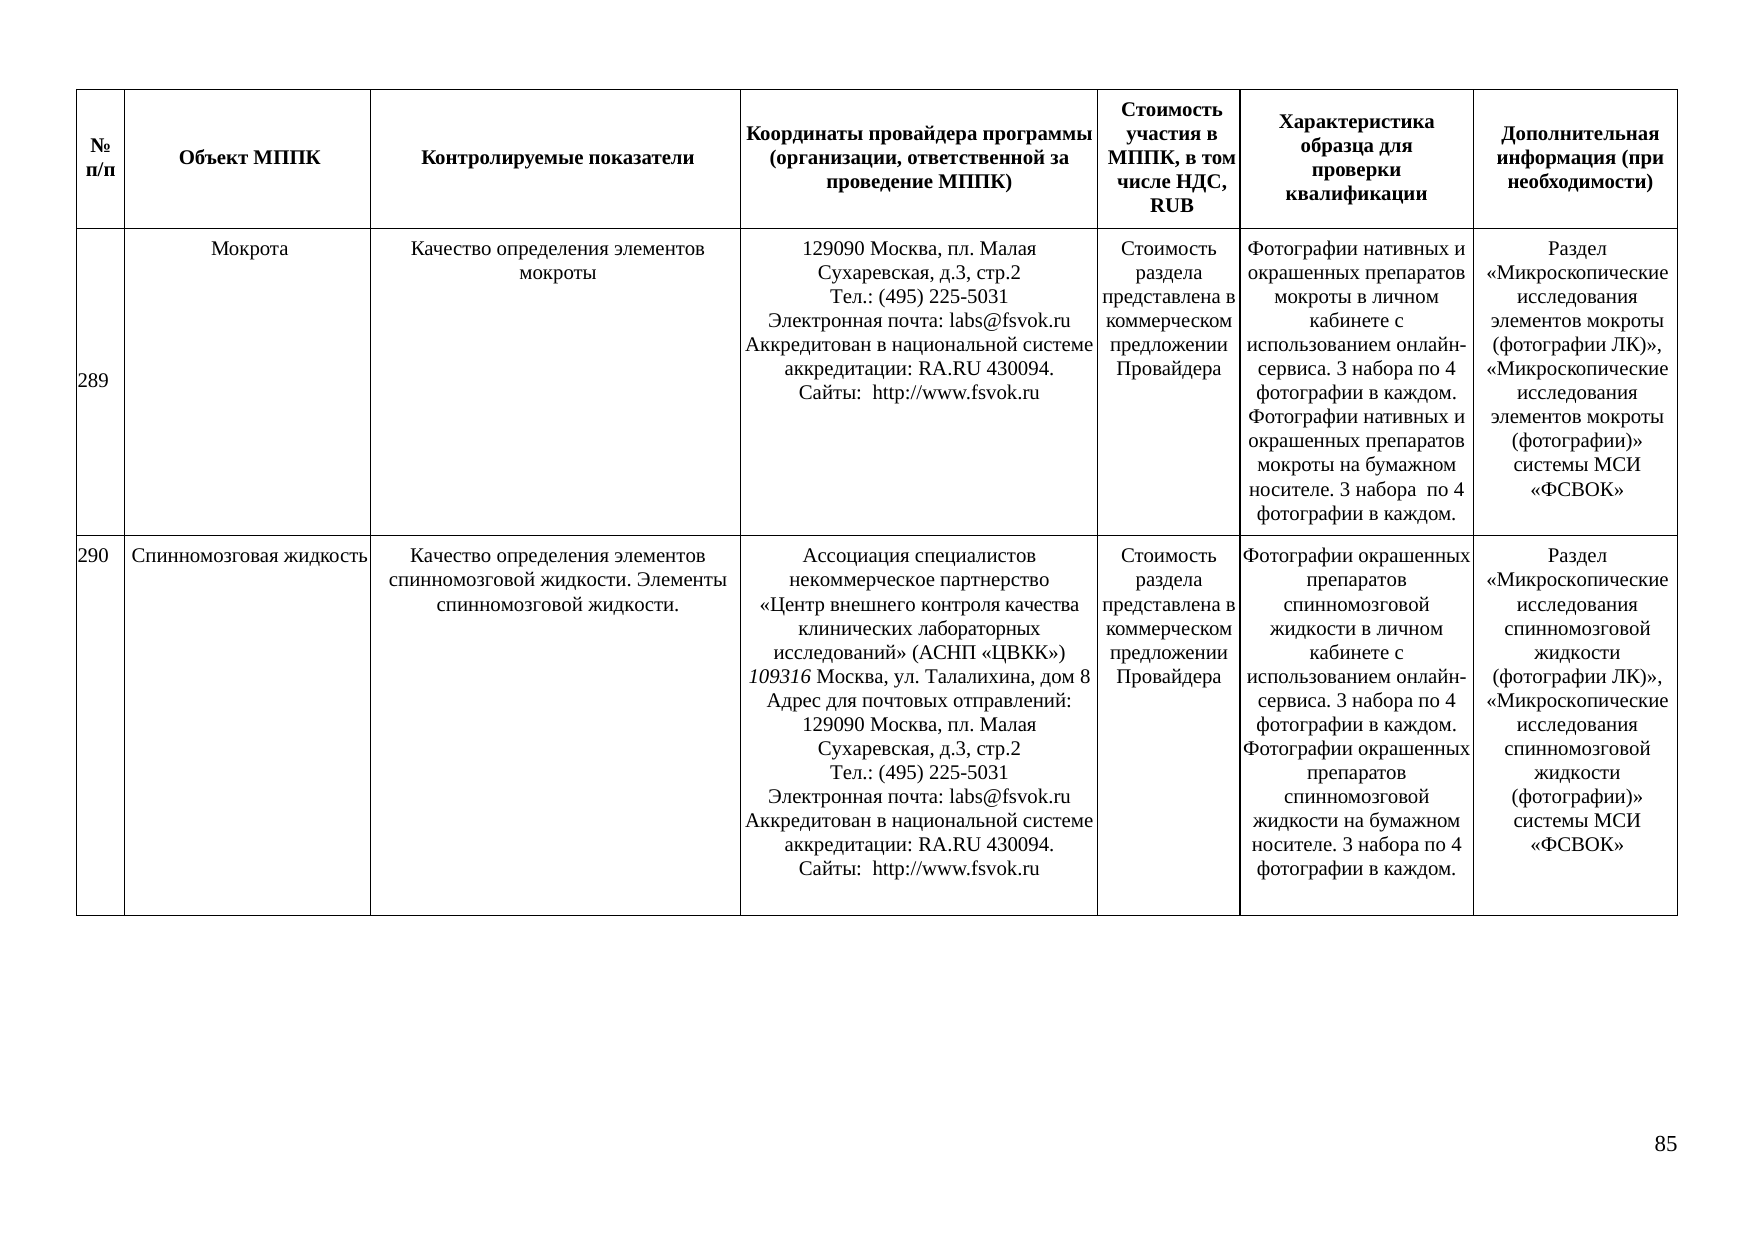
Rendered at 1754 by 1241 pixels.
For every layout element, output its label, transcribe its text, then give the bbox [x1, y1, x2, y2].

table_cell Стоимость раздела представлена в коммерческом предложении Провайдера [1098, 229, 1239, 535]
table_header Дополнительная информация (при необходимости) [1474, 90, 1677, 228]
table_cell Спинномозговая жидкость [125, 536, 370, 915]
table_header Характеристика образца для проверки квалификации [1241, 90, 1473, 228]
table_cell Мокрота [125, 229, 370, 535]
table_cell Стоимость раздела представлена в коммерческом предложении Провайдера [1098, 536, 1239, 915]
table_header Объект МППК [125, 90, 370, 228]
table_header Координаты провайдера программы (организации, ответственной за проведение МППК) [741, 90, 1097, 228]
table_cell Фотографии окрашенных препаратов спинномозговой жидкости в личном кабинете с использованием онлайн-сервиса. 3 набора по 4 фотографии в каждом. Фотографии окрашенных препаратов спинномозговой жидкости на бумажном носителе. 3 набора по 4 фотографии в каждом. [1241, 536, 1473, 915]
table_cell [77, 229, 124, 535]
table_cell Качество определения элементов мокроты [371, 229, 740, 535]
table_header Контролируемые показатели [371, 90, 740, 228]
table_cell Качество определения элементов спинномозговой жидкости. Элементы спинномозговой жидкости. [371, 536, 740, 915]
table_cell [77, 536, 124, 915]
table_cell Раздел «Микроскопические исследования элементов мокроты (фотографии ЛК)», «Микроскопические исследования элементов мокроты (фотографии)» системы МСИ «ФСВОК» [1474, 229, 1677, 535]
table_cell Фотографии нативных и окрашенных препаратов мокроты в личном кабинете с использованием онлайн-сервиса. 3 набора по 4 фотографии в каждом. Фотографии нативных и окрашенных препаратов мокроты на бумажном носителе. 3 набора по 4 фотографии в каждом. [1241, 229, 1473, 535]
table_header Стоимость участия в МППК, в том числе НДС, RUB [1098, 90, 1239, 228]
table_cell Раздел «Микроскопические исследования спинномозговой жидкости (фотографии ЛК)», «Микроскопические исследования спинномозговой жидкости (фотографии)» системы МСИ «ФСВОК» [1474, 536, 1677, 915]
table_header № п/п [77, 90, 124, 228]
